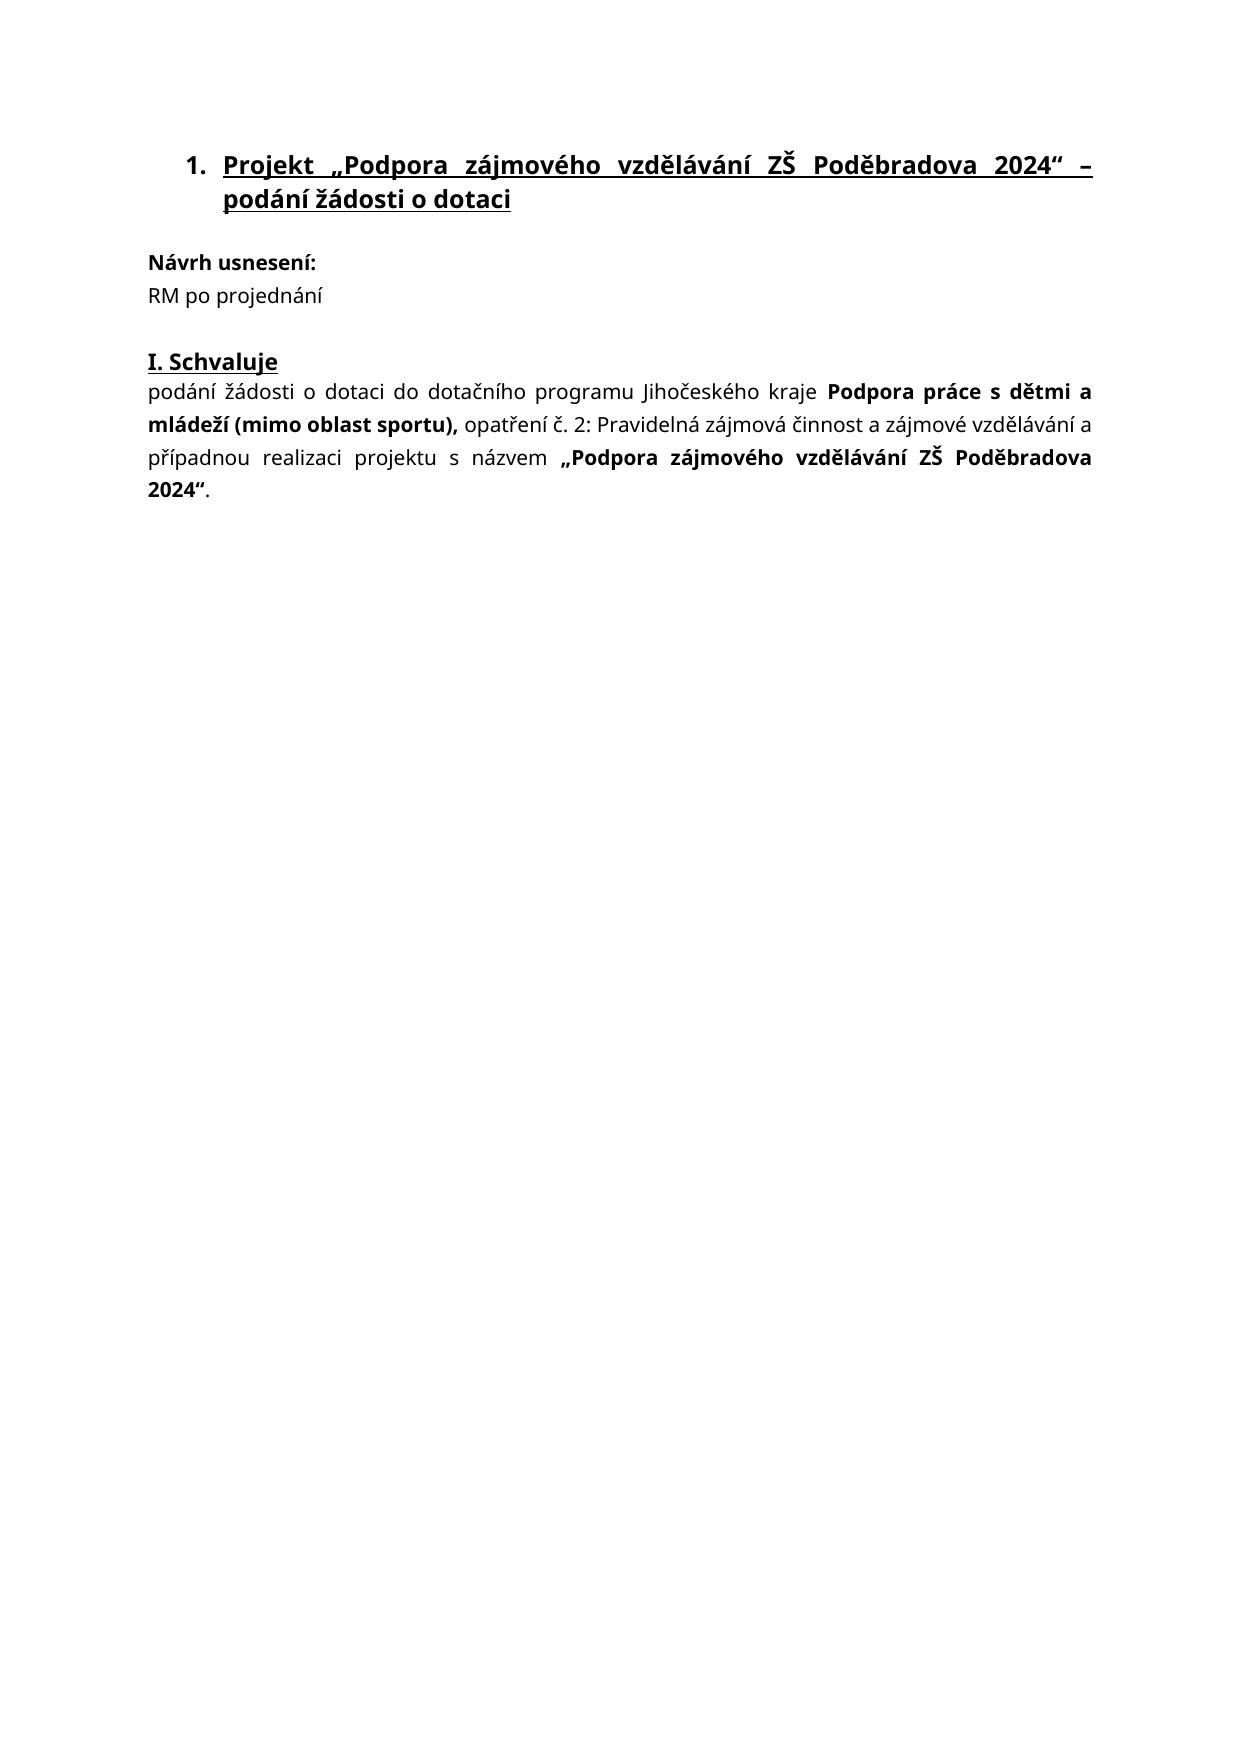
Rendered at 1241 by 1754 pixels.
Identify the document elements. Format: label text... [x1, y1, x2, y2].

text podání žádosti o dotaci do dotačního programu Jihočeského kraje Podpora práce s dětmi a mládeží (mimo oblast sportu), opatření č. 2: Pravidelná zájmová činnost a zájmové vzdělávání a případnou realizaci projektu s názvem „Podpora zájmového vzdělávání ZŠ Poděbradova 2024“. [148, 377, 1093, 504]
list Návrh usnesení: [148, 248, 1093, 277]
text RM po projednání [148, 281, 1093, 309]
list Projekt „Podpora zájmového vzdělávání ZŠ Poděbradova 2024“ – podání žádosti o dotaci [185, 148, 1093, 216]
subtitle I. Schvaluje [148, 346, 1093, 377]
